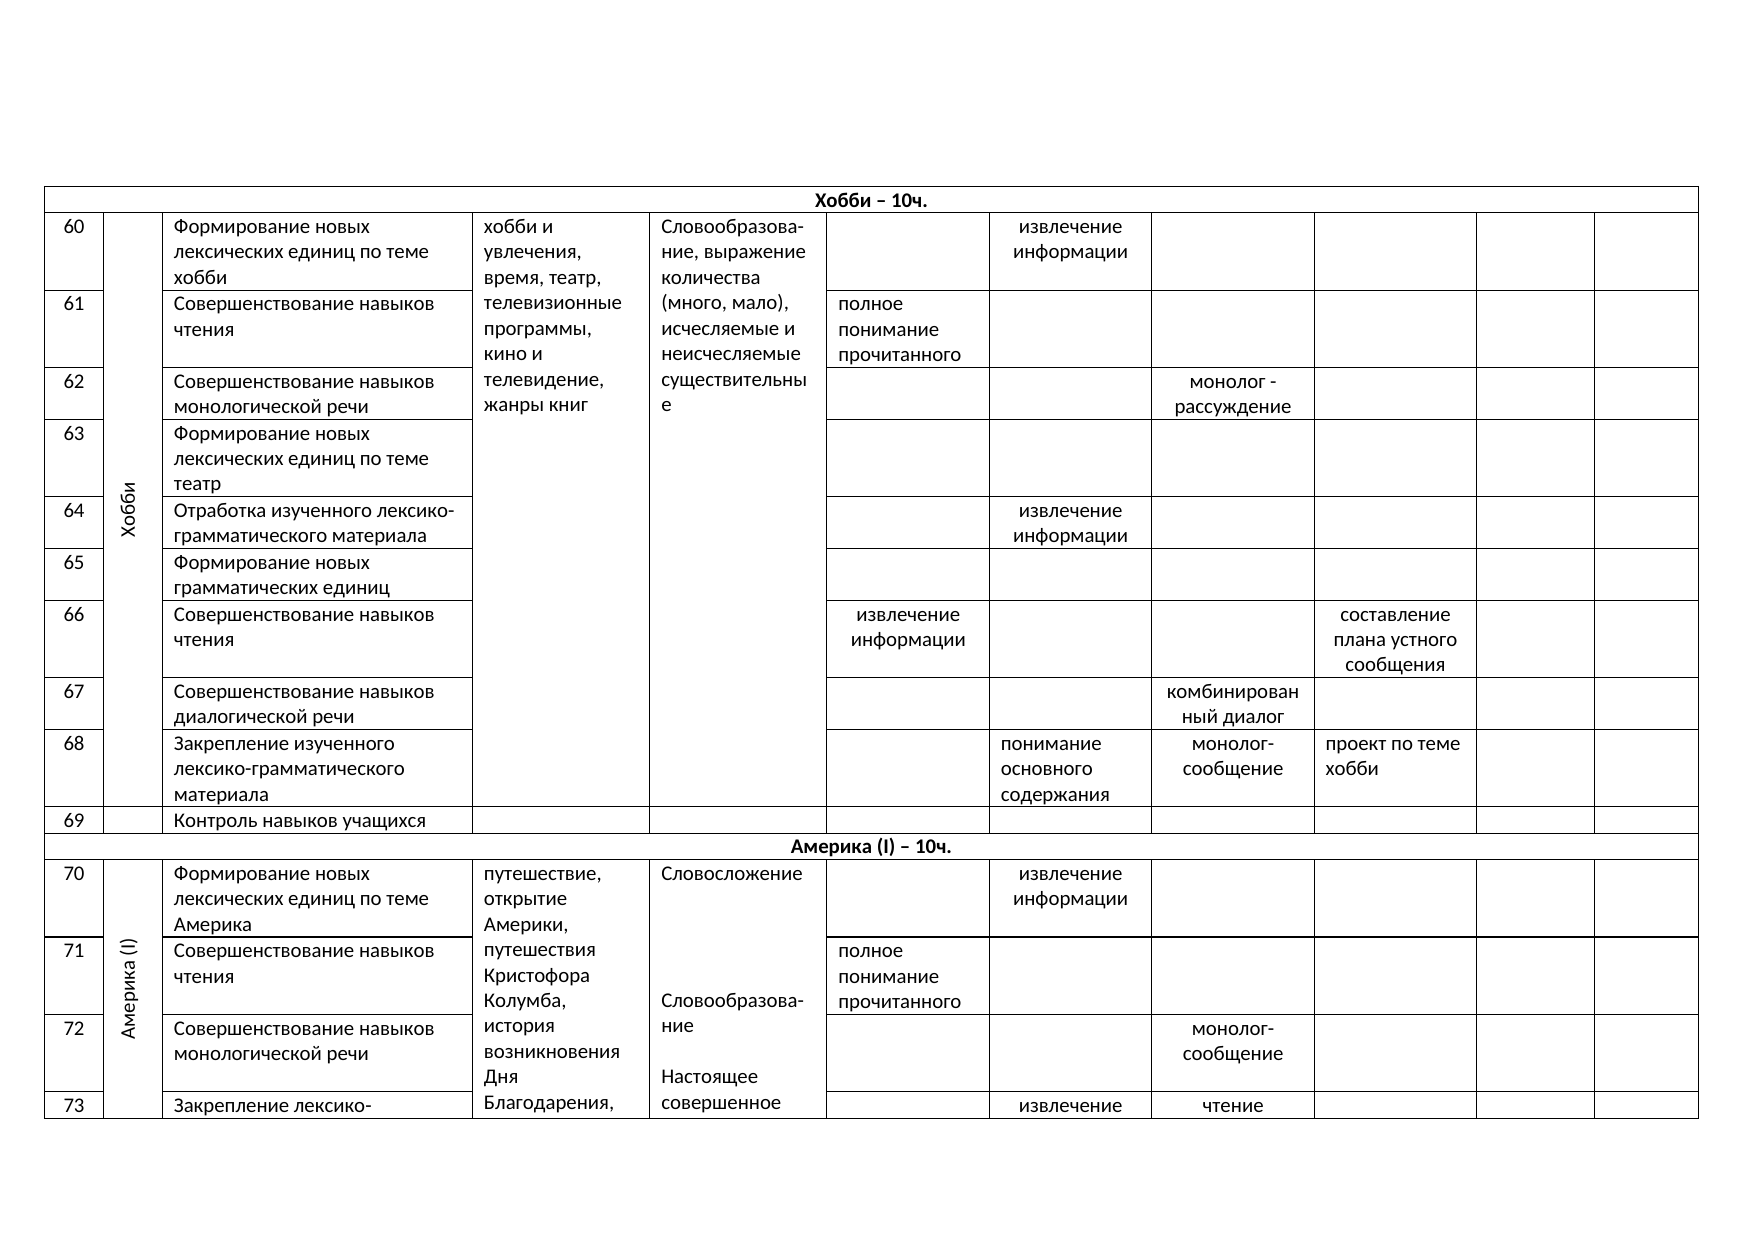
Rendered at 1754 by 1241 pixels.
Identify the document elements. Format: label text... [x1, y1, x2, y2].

table_cell [1315, 549, 1476, 600]
table_cell [1595, 730, 1698, 806]
table_cell [1315, 1092, 1476, 1117]
table_cell [1152, 291, 1314, 367]
table_cell Формирование новых грамматических единиц [163, 549, 472, 600]
table_cell [1315, 291, 1476, 367]
table_cell Америка (I) [104, 860, 162, 1117]
table_cell [990, 601, 1151, 677]
table_cell [1315, 420, 1476, 496]
table_cell [1595, 807, 1698, 833]
table_cell [1477, 1092, 1594, 1117]
table_cell Совершенствование навыков чтения [163, 938, 472, 1014]
table_cell 69 [45, 807, 103, 833]
table_cell Закрепление изученного лексико-грамматического материала [163, 730, 472, 806]
table_cell Совершенствование навыков чтения [163, 291, 472, 367]
table_cell 66 [45, 601, 103, 677]
table_cell комбинированный диалог [1152, 678, 1314, 729]
table_cell [827, 497, 989, 548]
table_cell [1595, 368, 1698, 419]
table_cell [1315, 860, 1476, 936]
table_cell [473, 807, 649, 833]
table_cell Формирование новых лексических единиц по теме Америка [163, 860, 472, 936]
table_cell [1152, 213, 1314, 289]
table_cell [104, 807, 162, 833]
table_cell Отработка изученного лексико-грамматического материала [163, 497, 472, 548]
table_cell [1477, 497, 1594, 548]
table_cell извлечение информации [990, 497, 1151, 548]
table_cell 73 [45, 1092, 103, 1117]
table_cell [1152, 807, 1314, 833]
table_cell [1152, 938, 1314, 1014]
table_cell [990, 678, 1151, 729]
table_cell [1152, 497, 1314, 548]
table_cell [1315, 678, 1476, 729]
table_cell извлечение информации [827, 601, 989, 677]
table_cell Словосложение Словообразова-ние Настоящее совершенное время (с предло-гами времени) [650, 860, 826, 1117]
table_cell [163, 368, 472, 419]
table_cell 64 [45, 497, 103, 548]
table_cell 68 [45, 730, 103, 806]
table_cell [990, 807, 1151, 833]
table_cell [1595, 1015, 1698, 1091]
table_cell Хобби [104, 213, 162, 806]
table_cell монолог -рассуждение [1152, 368, 1314, 419]
table_cell [1477, 860, 1594, 936]
table_cell Формирование новых лексических единиц по теме театр [163, 420, 472, 496]
table_cell 71 [45, 938, 103, 1014]
table_cell [1477, 678, 1594, 729]
table_cell [1315, 368, 1476, 419]
table_cell [827, 860, 989, 936]
table_cell [1477, 601, 1594, 677]
table_cell [1595, 860, 1698, 936]
table_cell [990, 938, 1151, 1014]
table_cell [1477, 368, 1594, 419]
table_cell [827, 807, 989, 833]
table_cell хобби и увлечения, время, театр, телевизионные программы, кино и телевидение, жанры книг [473, 213, 649, 806]
table_cell 70 [45, 860, 103, 936]
table_cell [650, 807, 826, 833]
table_cell [1315, 497, 1476, 548]
table_cell [1315, 1015, 1476, 1091]
table_cell [1477, 213, 1594, 289]
table_cell проект по теме хобби [1315, 730, 1476, 806]
table_cell [990, 368, 1151, 419]
table_cell Формирование новых лексических единиц по теме хобби [163, 213, 472, 289]
table_cell чтение наизусть [1152, 1092, 1314, 1117]
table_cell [990, 1092, 1151, 1117]
table_cell Совершенствование навыков чтения [163, 601, 472, 677]
table_cell извлечение информации [990, 860, 1151, 936]
table_cell 63 [45, 420, 103, 496]
table_cell [1595, 601, 1698, 677]
table_cell [1595, 213, 1698, 289]
table_cell [1152, 549, 1314, 600]
table_cell 67 [45, 678, 103, 729]
table_cell 61 [45, 291, 103, 367]
table_cell Словообразова-ние, выражение количества (много, мало), исчесляемые и неисчесляемые существительные [650, 213, 826, 806]
table_cell 65 [45, 549, 103, 600]
table_cell [1477, 1015, 1594, 1091]
table_cell [1477, 807, 1594, 833]
table_cell Америка (I) – 10ч. [45, 834, 1698, 859]
table_cell понимание основного содержания [990, 730, 1151, 806]
table_cell полное понимание прочитанного [827, 291, 989, 367]
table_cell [163, 1092, 472, 1117]
table_cell [1315, 213, 1476, 289]
table_cell [1595, 549, 1698, 600]
table_cell полное понимание прочитанного [827, 938, 989, 1014]
table_cell [827, 549, 989, 600]
table_cell 62 [45, 368, 103, 419]
table_cell [827, 420, 989, 496]
table_cell [1152, 601, 1314, 677]
table_cell [1477, 938, 1594, 1014]
table_cell [1477, 549, 1594, 600]
table_cell путешествие, открытие Америки, путешествия Кристофора Колумба, история возникновения Дня Благодарения, коренные жители Америки, Дикий запад [473, 860, 649, 1117]
table_cell [1595, 291, 1698, 367]
table_cell [1152, 860, 1314, 936]
table_cell [1595, 938, 1698, 1014]
table_cell монолог-сообщение [1152, 1015, 1314, 1091]
table_cell [827, 368, 989, 419]
table_cell Хобби – 10ч. [45, 187, 1698, 212]
table_cell Совершенствование навыков монологической речи [163, 1015, 472, 1091]
table_cell [990, 549, 1151, 600]
table_cell [827, 1015, 989, 1091]
table_cell Контроль навыков учащихся [163, 807, 472, 833]
table_cell [1595, 497, 1698, 548]
table_cell [1315, 938, 1476, 1014]
table_cell [1595, 678, 1698, 729]
table_cell [1477, 730, 1594, 806]
table_cell извлечение информации [990, 213, 1151, 289]
table_cell [990, 291, 1151, 367]
table_cell 60 [45, 213, 103, 289]
table_cell [1477, 291, 1594, 367]
table_cell [990, 420, 1151, 496]
table_cell 72 [45, 1015, 103, 1091]
table_cell [827, 730, 989, 806]
table_cell [1595, 420, 1698, 496]
table_cell [827, 213, 989, 289]
table_cell [827, 678, 989, 729]
table_cell составление плана устного сообщения [1315, 601, 1476, 677]
table_cell [1477, 420, 1594, 496]
table_cell [1315, 807, 1476, 833]
table_cell [990, 1015, 1151, 1091]
table_cell [827, 1092, 989, 1117]
table_cell Совершенствование навыков диалогической речи [163, 678, 472, 729]
table_cell [1595, 1092, 1698, 1117]
table_cell монолог-сообщение [1152, 730, 1314, 806]
table_cell [1152, 420, 1314, 496]
